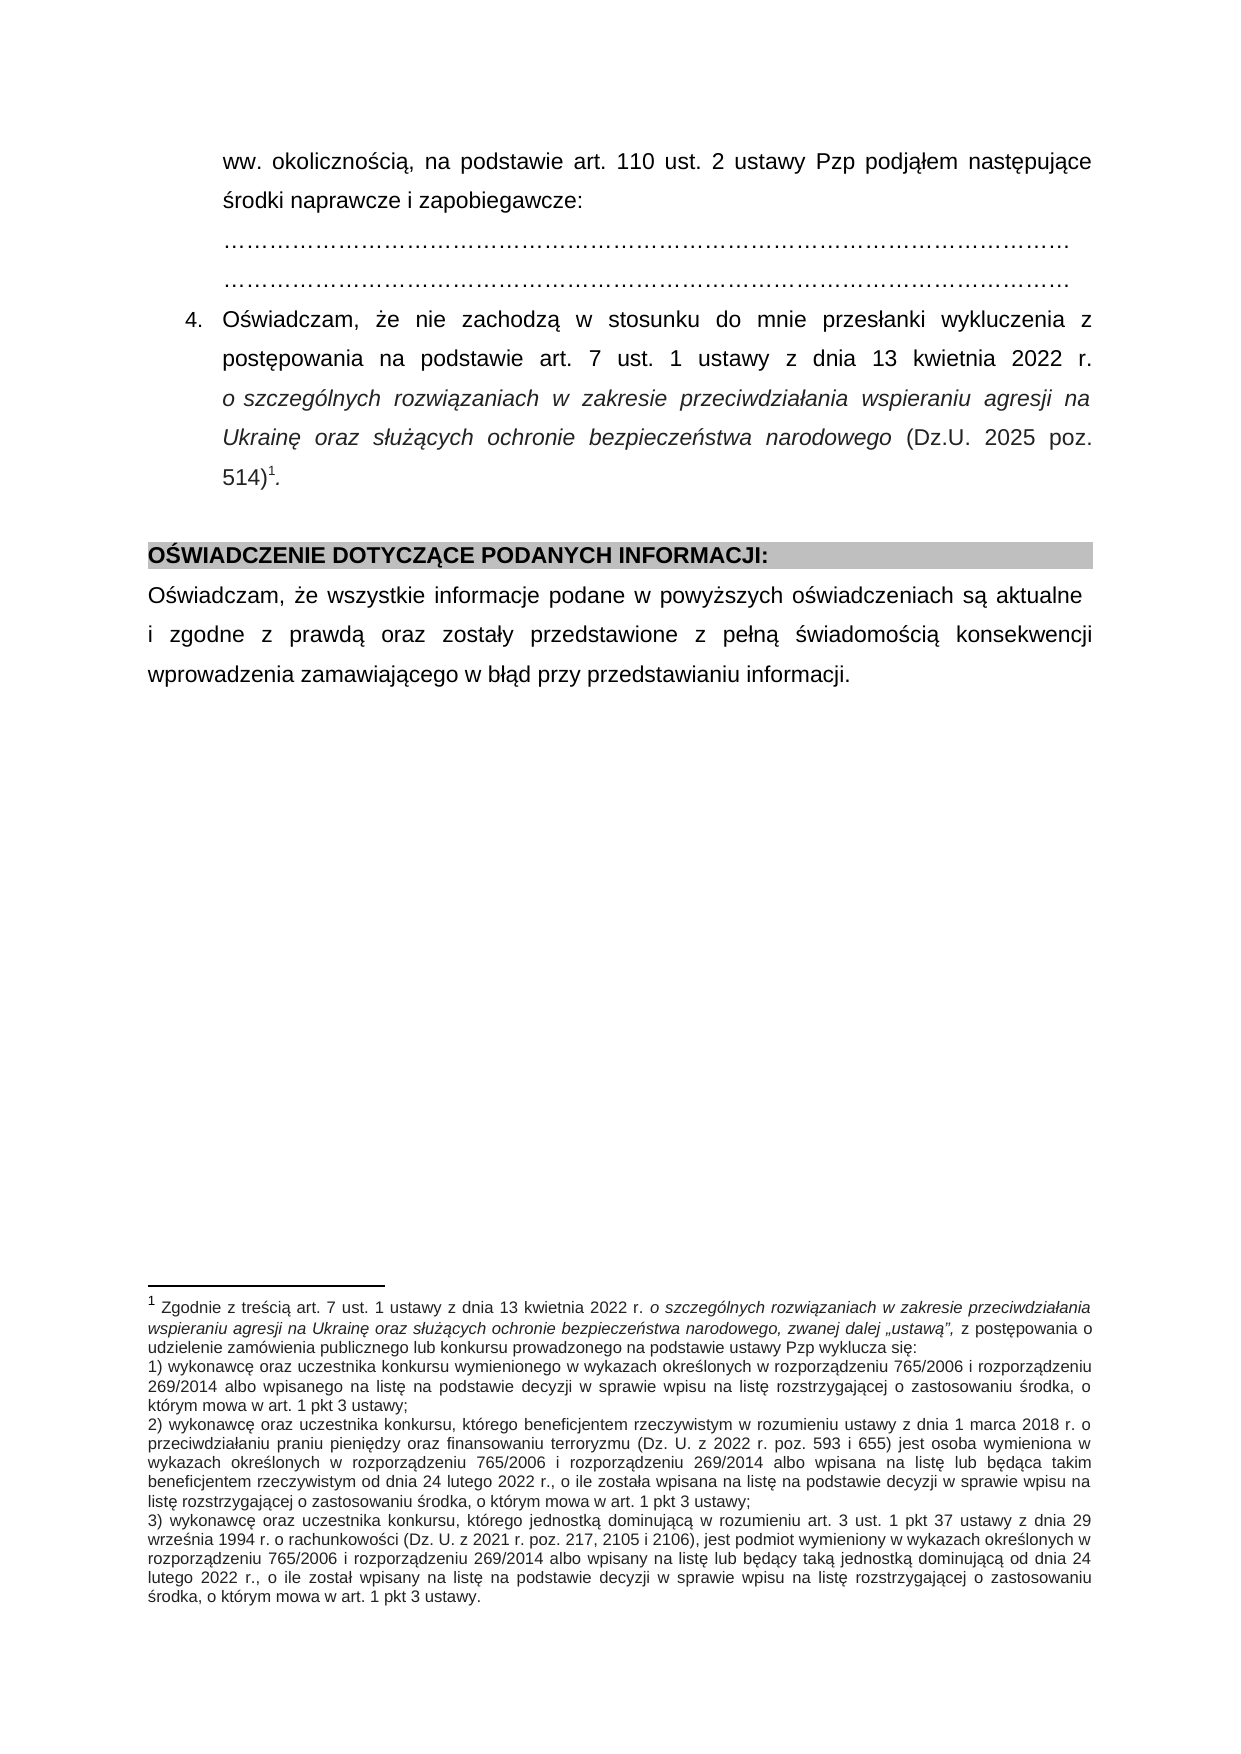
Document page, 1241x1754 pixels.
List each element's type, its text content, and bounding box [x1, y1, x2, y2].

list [185, 148, 1093, 213]
list …………………………………………………………………………………………………………………………………………………………………………………………………… [223, 227, 1093, 292]
text OŚWIADCZENIE DOTYCZĄCE PODANYCH INFORMACJI: [148, 542, 1093, 569]
text Oświadczam, że wszystkie informacje podane w powyższych oświadczeniach są aktualne i zgodne z prawdą oraz zostały przedstawione z pełną świadomością konsekwencji wprowadzenia zamawiającego w błąd przy przedstawianiu informacji. [148, 582, 1093, 687]
list Oświadczam, że nie zachodzą w stosunku do mnie przesłanki wykluczenia z postępowania na podstawie art. 7 ust. 1 ustawy z dnia 13 kwietnia 2022 r. o szczególnych rozwiązaniach w zakresie przeciwdziałania wspieraniu agresji na Ukrainę oraz służących ochronie bezpieczeństwa narodowego (Dz.U. 2025 poz. 514). [185, 306, 1093, 490]
